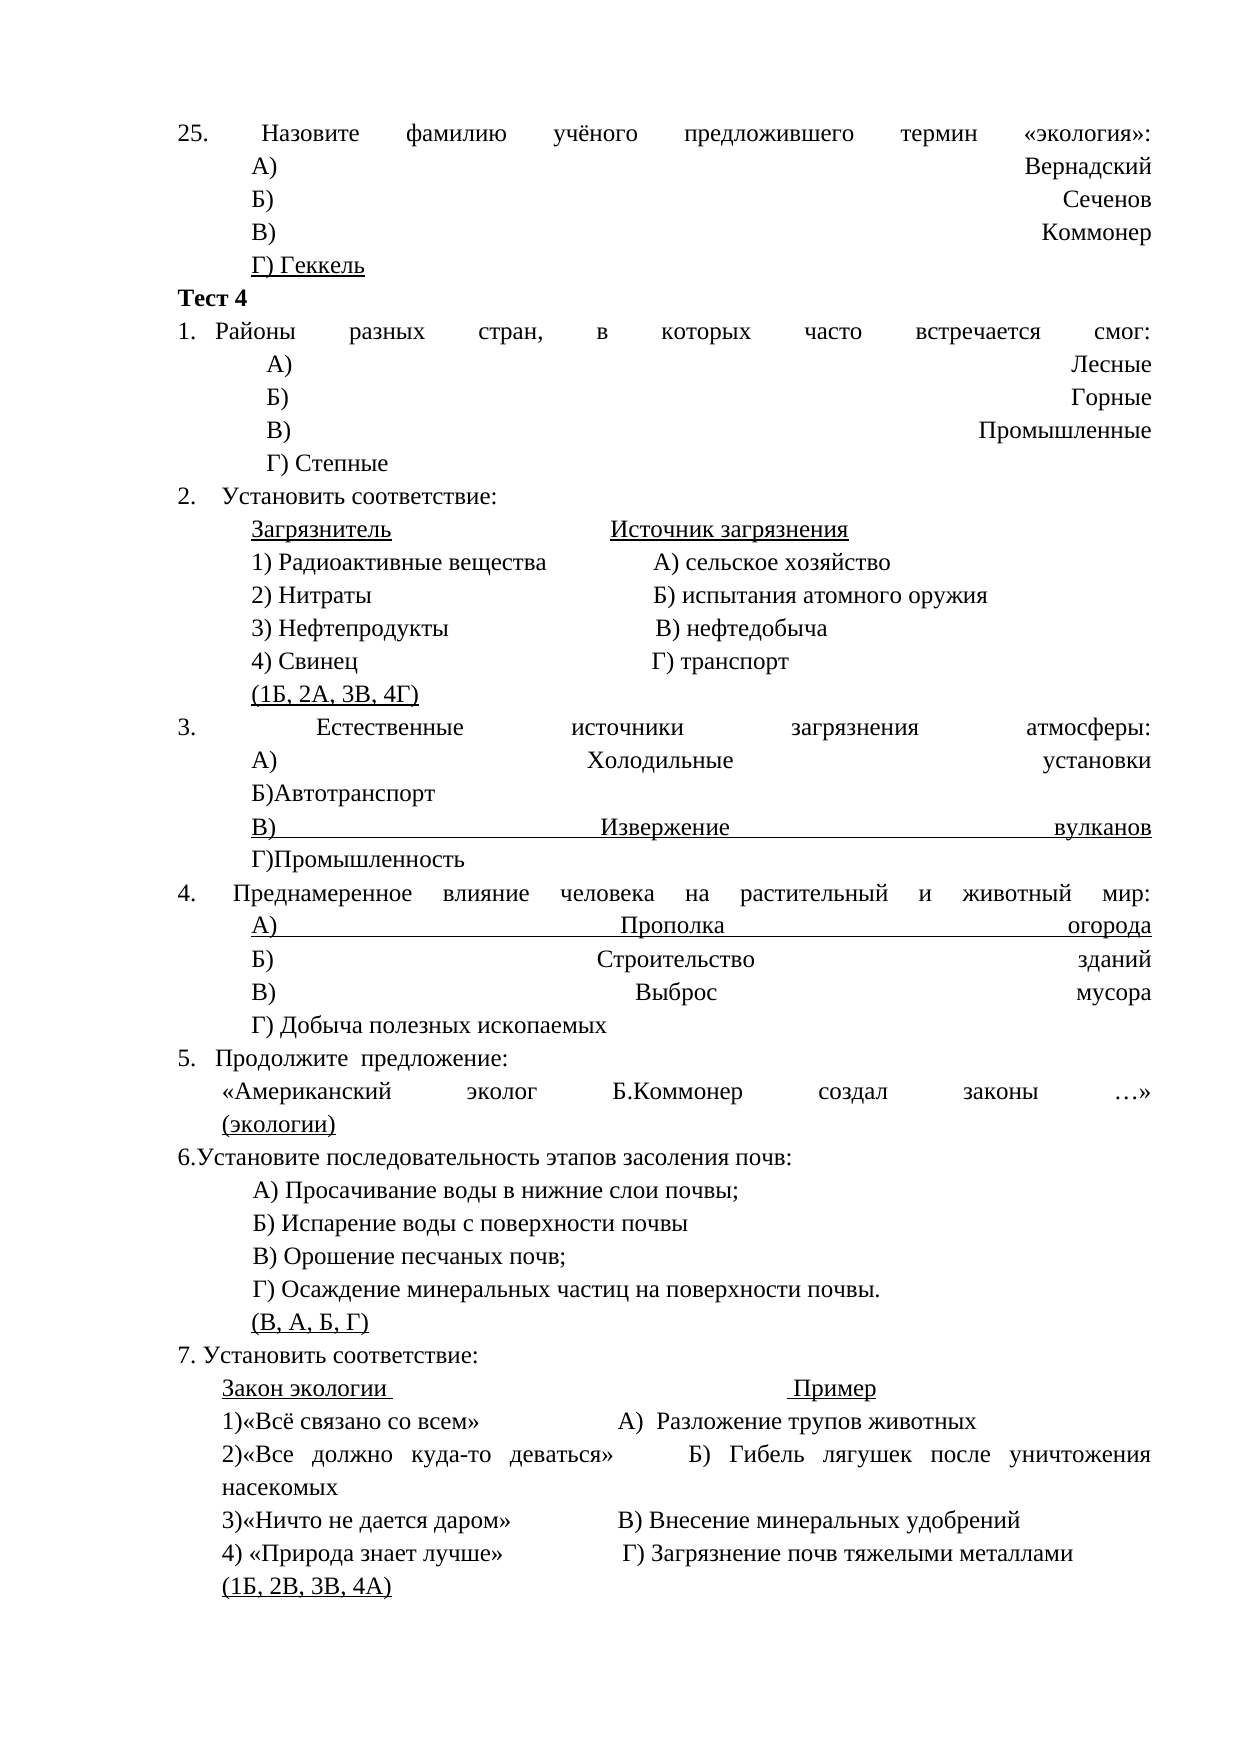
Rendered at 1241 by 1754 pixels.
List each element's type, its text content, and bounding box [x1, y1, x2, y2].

text 1)«Всё связано со всем» А) Разложение трупов животных [222, 1406, 1152, 1435]
text Тест 4 [177, 283, 1152, 312]
text 4) «Природа знает лучше» Г) Загрязнение почв тяжелыми металлами [222, 1538, 1152, 1567]
text (1Б, 2А, 3В, 4Г) [251, 679, 1152, 708]
text 3) Нефтепродукты В) нефтедобыча [251, 613, 1152, 642]
text 3. Естественные источники загрязнения атмосферы: А) Холодильные установки Б)Автотранспорт В) Извержение вулканов Г)Промышленность [177, 712, 1152, 873]
text Загрязнитель Источник загрязнения [251, 514, 1152, 543]
text «Американский эколог Б.Коммонер создал законы …» (экологии) [222, 1076, 1152, 1137]
text 3)«Ничто не дается даром» В) Внесение минеральных удобрений [222, 1505, 1152, 1534]
text 2)«Все должно куда-то деваться» Б) Гибель лягушек после уничтожения насекомых [222, 1439, 1152, 1501]
text А) Просачивание воды в нижние слои почвы; [252, 1175, 1152, 1203]
text 2. Установить соответствие: [177, 481, 1152, 510]
text 25. Назовите фамилию учёного предложившего термин «экология»: А) Вернадский Б) Сеченов В) Коммонер Г) Геккель [177, 118, 1152, 279]
text (1Б, 2В, 3В, 4А) [222, 1571, 1152, 1600]
text Закон экологии Пример [222, 1373, 1152, 1402]
text 7. Установить соответствие: [177, 1340, 1152, 1369]
text 5. Продолжите предложение: [177, 1043, 1152, 1071]
text 1. Районы разных стран, в которых часто встречается смог: А) Лесные Б) Горные В) Промышленные Г) Степные [177, 316, 1152, 477]
text 6.Установите последовательность этапов засоления почв: [177, 1142, 1152, 1171]
text 4. Преднамеренное влияние человека на растительный и животный мир: А) Прополка огорода Б) Строительство зданий В) Выброс мусора Г) Добыча полезных ископаемых [177, 878, 1152, 1038]
text Г) Осаждение минеральных частиц на поверхности почвы. [252, 1274, 1152, 1303]
text 2) Нитраты Б) испытания атомного оружия [251, 580, 1152, 609]
text 1) Радиоактивные вещества А) сельское хозяйство [251, 547, 1152, 576]
text В) Орошение песчаных почв; [252, 1241, 1152, 1269]
text (В, А, Б, Г) [251, 1307, 1152, 1336]
text Б) Испарение воды с поверхности почвы [252, 1208, 1152, 1237]
text 4) Свинец Г) транспорт [251, 646, 1152, 675]
